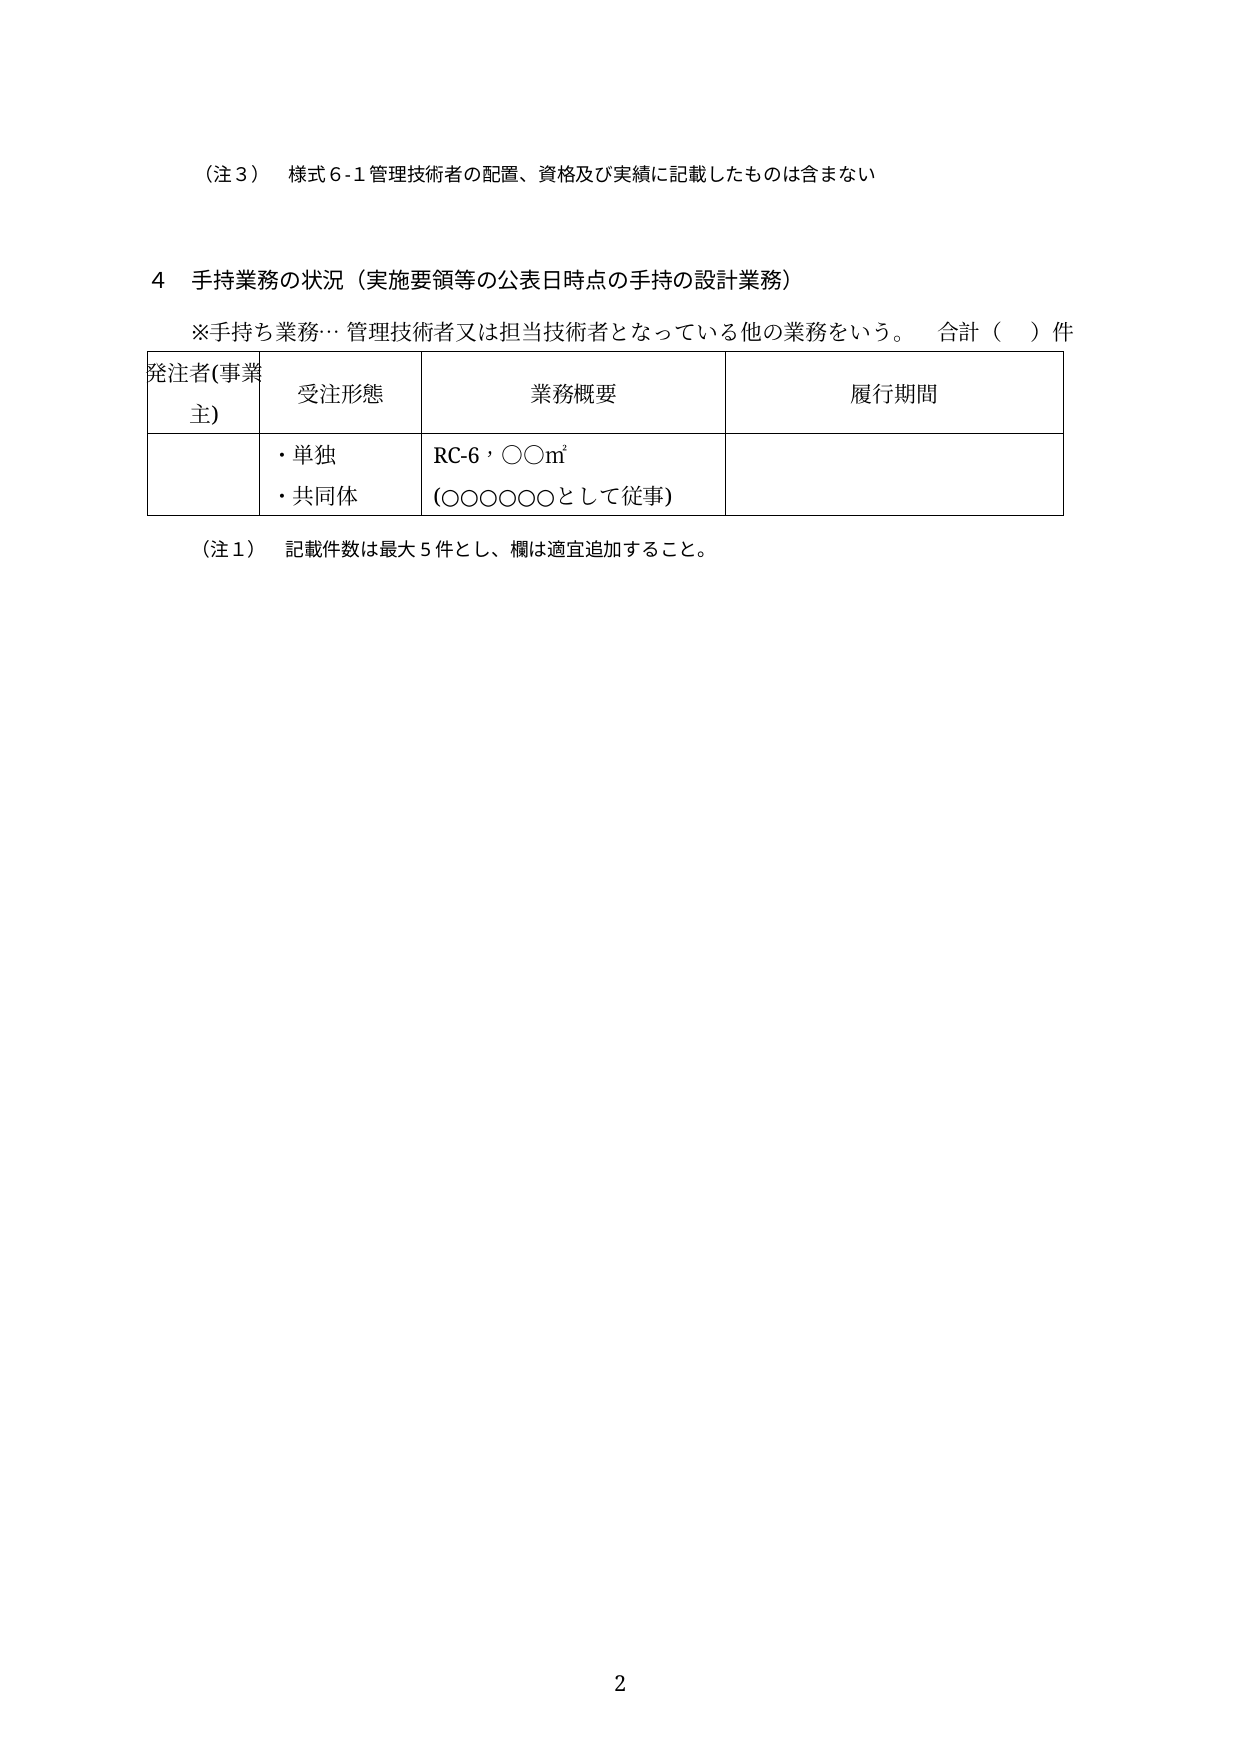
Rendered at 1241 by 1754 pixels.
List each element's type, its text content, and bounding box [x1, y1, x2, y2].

table_header 発注者(事業主) [148, 352, 259, 433]
text （注３） 様式６-１管理技術者の配置、資格及び実績に記載したものは含まない [148, 153, 1092, 193]
text （注１） 記載件数は最大5件とし、欄は適宜追加すること。 [191, 528, 1092, 569]
table_header 業務概要 [422, 352, 725, 433]
table_cell RC-6，○○㎡ (○○○○○○として従事) [422, 434, 725, 515]
table_header 履行期間 [726, 352, 1063, 433]
table_cell [148, 434, 259, 515]
table_cell [726, 434, 1063, 515]
table_cell ・単独 ・共同体 [260, 434, 421, 515]
table_header 受注形態 [260, 352, 421, 433]
text ※手持ち業務… 管理技術者又は担当技術者となっている他の業務をいう。 合計（ ）件 [148, 311, 1092, 351]
text ４ 手持業務の状況（実施要領等の公表日時点の手持の設計業務） [148, 258, 1092, 299]
